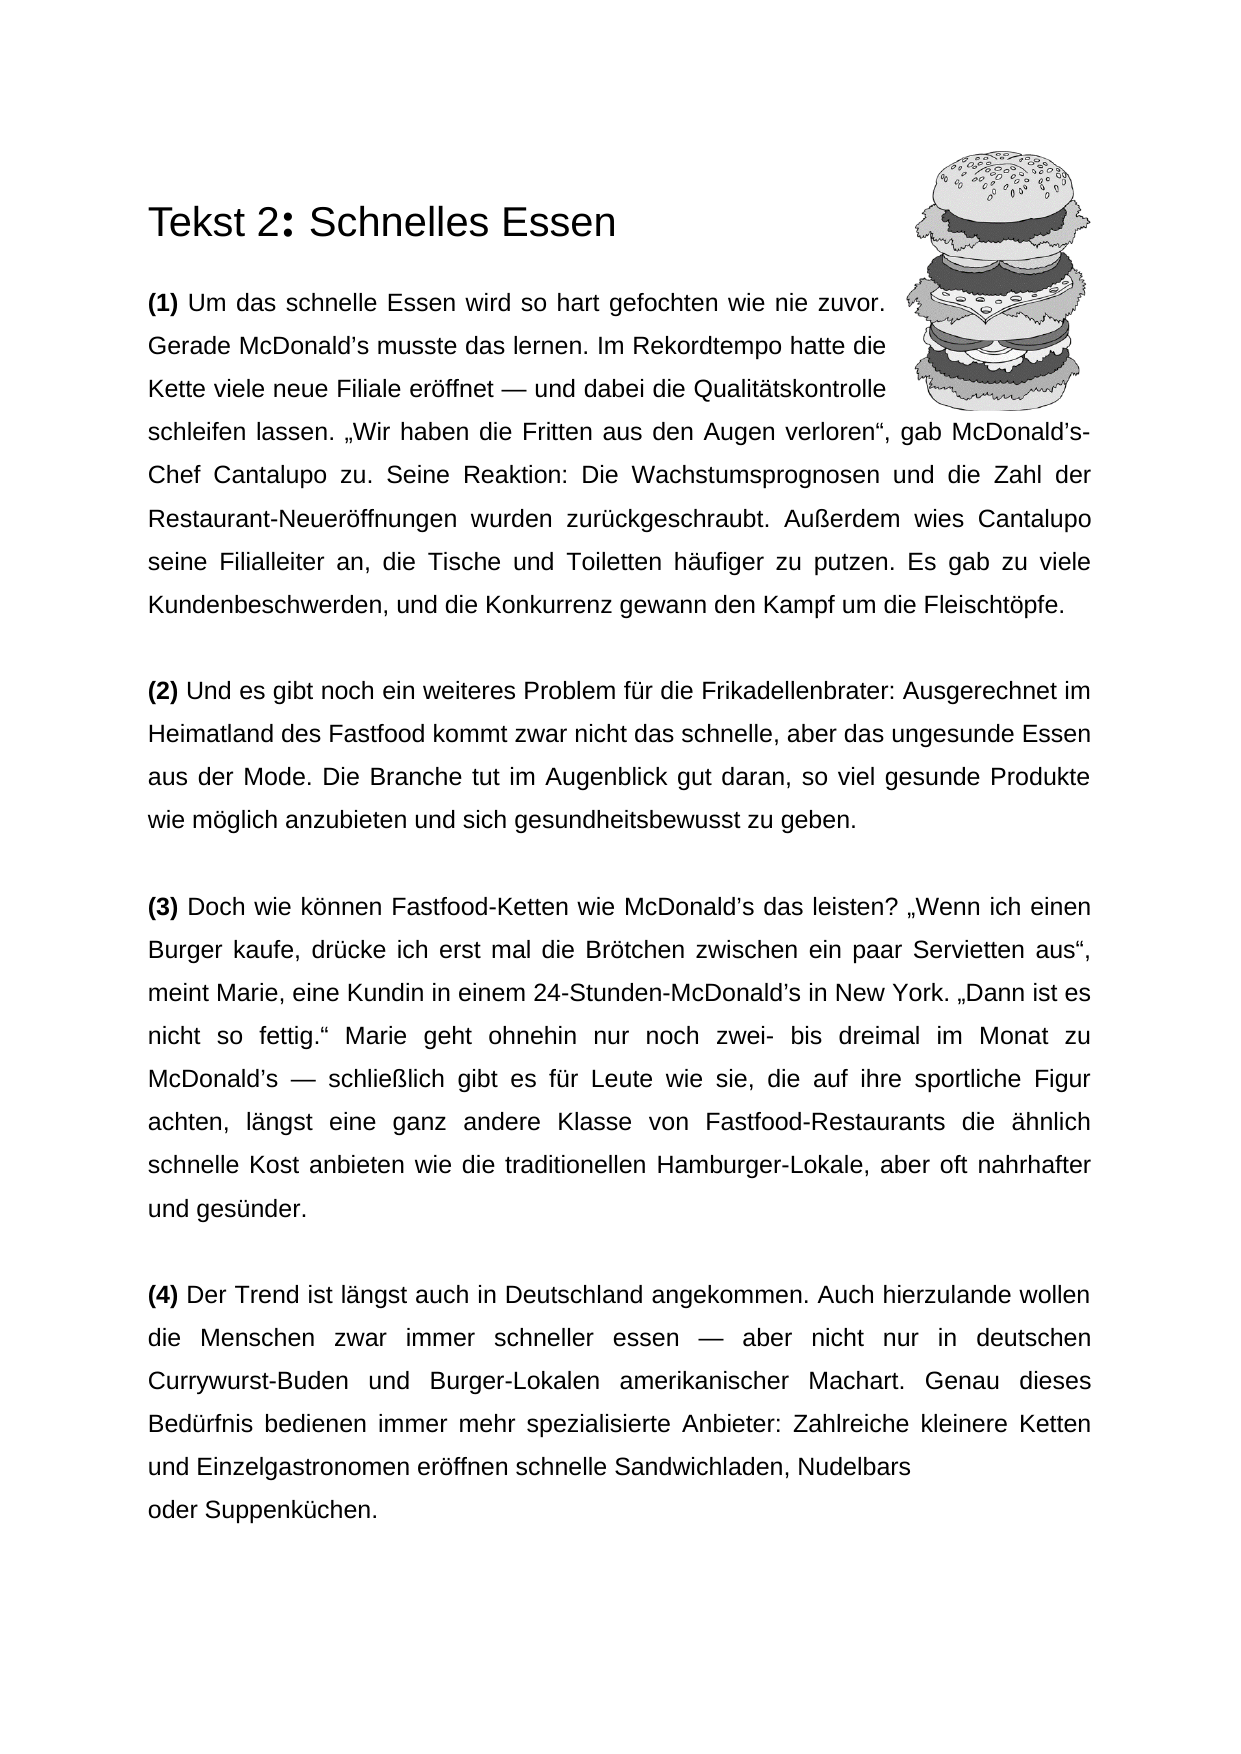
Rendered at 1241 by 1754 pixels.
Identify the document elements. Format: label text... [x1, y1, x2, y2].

text (2) Und es gibt noch ein weiteres Problem für die Frikadellenbrater: Ausgerechnet im Heimatland des Fastfood kommt zwar nicht das schnelle, aber das ungesunde Essen aus der Mode. Die Branche tut im Augenblick gut daran, so viel gesunde Produkte wie möglich anzubieten und sich gesundheitsbewusst zu geben. [148, 676, 1093, 834]
text (3) Doch wie können Fastfood-Ketten wie McDonald’s das leisten? „Wenn ich einen Burger kaufe, drücke ich erst mal die Brötchen zwischen ein paar Servietten aus“, meint Marie, eine Kundin in einem 24-Stunden-McDonald’s in New York. „Dann ist es nicht so fettig.“ Marie geht ohnehin nur noch zwei- bis dreimal im Monat zu McDonald’s — schließlich gibt es für Leute wie sie, die auf ihre sportliche Figur achten, längst eine ganz andere Klasse von Fastfood-Restaurants die ähnlich schnelle Kost anbieten wie die traditionellen Hamburger-Lokale, aber oft nahrhafter und gesünder. [148, 892, 1093, 1222]
text oder Suppenküchen. [148, 1496, 1093, 1524]
text Tekst 2: Schnelles Essen [148, 189, 906, 247]
picture [906, 147, 1093, 411]
text (4) Der Trend ist längst auch in Deutschland angekommen. Auch hierzulande wollen die Menschen zwar immer schneller essen — aber nicht nur in deutschen Currywurst-Buden und Burger-Lokalen amerikanischer Machart. Genau dieses Bedürfnis bedienen immer mehr spezialisierte Anbieter: Zahlreiche kleinere Ketten und Einzelgastronomen eröffnen schnelle Sandwichladen, Nudelbars [148, 1280, 1093, 1481]
text (1) Um das schnelle Essen wird so hart gefochten wie nie zuvor. Gerade McDonald’s musste das lernen. Im Rekordtempo hatte die Kette viele neue Filiale eröffnet — und dabei die Qualitätskontrolle schleifen lassen. „Wir haben die Fritten aus den Augen verloren“, gab McDonald’s-Chef Cantalupo zu. Seine Reaktion: Die Wachstumsprognosen und die Zahl der Restaurant-Neueröffnungen wurden zurückgeschraubt. Außerdem wies Cantalupo seine Filialleiter an, die Tische und Toiletten häufiger zu putzen. Es gab zu viele Kundenbeschwerden, und die Konkurrenz gewann den Kampf um die Fleischtöpfe. [148, 288, 1093, 619]
